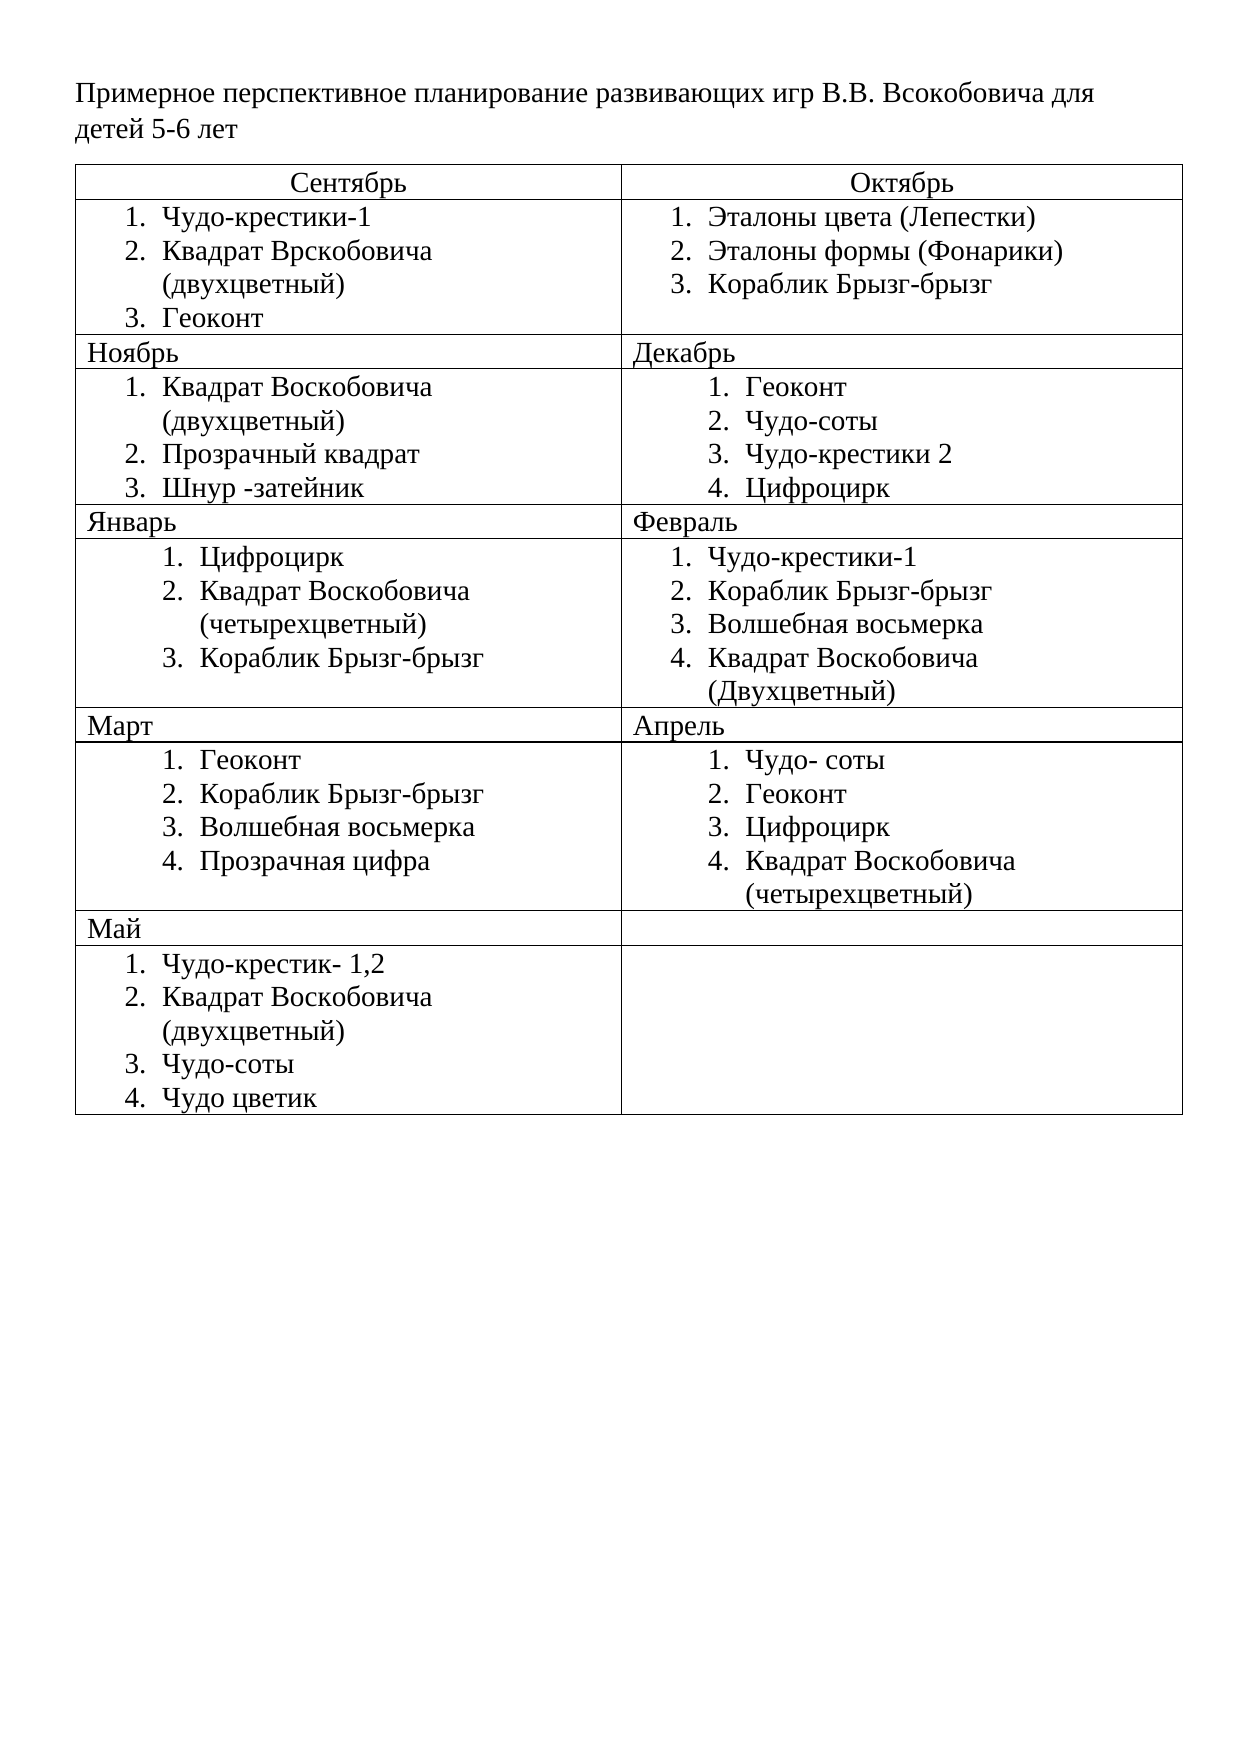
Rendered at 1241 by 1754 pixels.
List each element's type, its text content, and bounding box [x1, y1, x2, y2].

table_cell Цифроцирк Квадрат Воскобовича (четырехцветный) Кораблик Брызг-брызг [76, 539, 621, 707]
table_cell [622, 911, 1182, 945]
table_cell Геоконт Кораблик Брызг-брызг Волшебная восьмерка Прозрачная цифра [76, 743, 621, 910]
table_header Октябрь [622, 165, 1182, 198]
table_cell Февраль [622, 505, 1182, 538]
table_cell Ноябрь [76, 335, 621, 368]
table_cell Чудо-крестик- 1,2 Квадрат Воскобовича (двухцветный) Чудо-соты Чудо цветик [76, 946, 621, 1113]
table_cell Март [76, 708, 621, 741]
table_cell Май [76, 911, 621, 945]
text Примерное перспективное планирование развивающих игр В.В. Всокобовича для детей 5-6 лет [75, 75, 1165, 145]
table_cell Декабрь [622, 335, 1182, 368]
table_cell Чудо- соты Геоконт Цифроцирк Квадрат Воскобовича (четырехцветный) [622, 743, 1182, 910]
table_cell Чудо-крестики-1 Кораблик Брызг-брызг Волшебная восьмерка Квадрат Воскобовича (Двухцветный) [622, 539, 1182, 707]
table_cell Квадрат Воскобовича (двухцветный) Прозрачный квадрат Шнур -затейник [76, 369, 621, 503]
table_cell Апрель [622, 708, 1182, 741]
table_cell Геоконт Чудо-соты Чудо-крестики 2 Цифроцирк [622, 369, 1182, 503]
table_cell Эталоны цвета (Лепестки) Эталоны формы (Фонарики) Кораблик Брызг-брызг [622, 200, 1182, 334]
table_cell [622, 946, 1182, 1113]
table_cell Январь [76, 505, 621, 538]
table_header Сентябрь [76, 165, 621, 198]
table_cell Чудо-крестики-1 Квадрат Врскобовича (двухцветный) Геоконт [76, 200, 621, 334]
